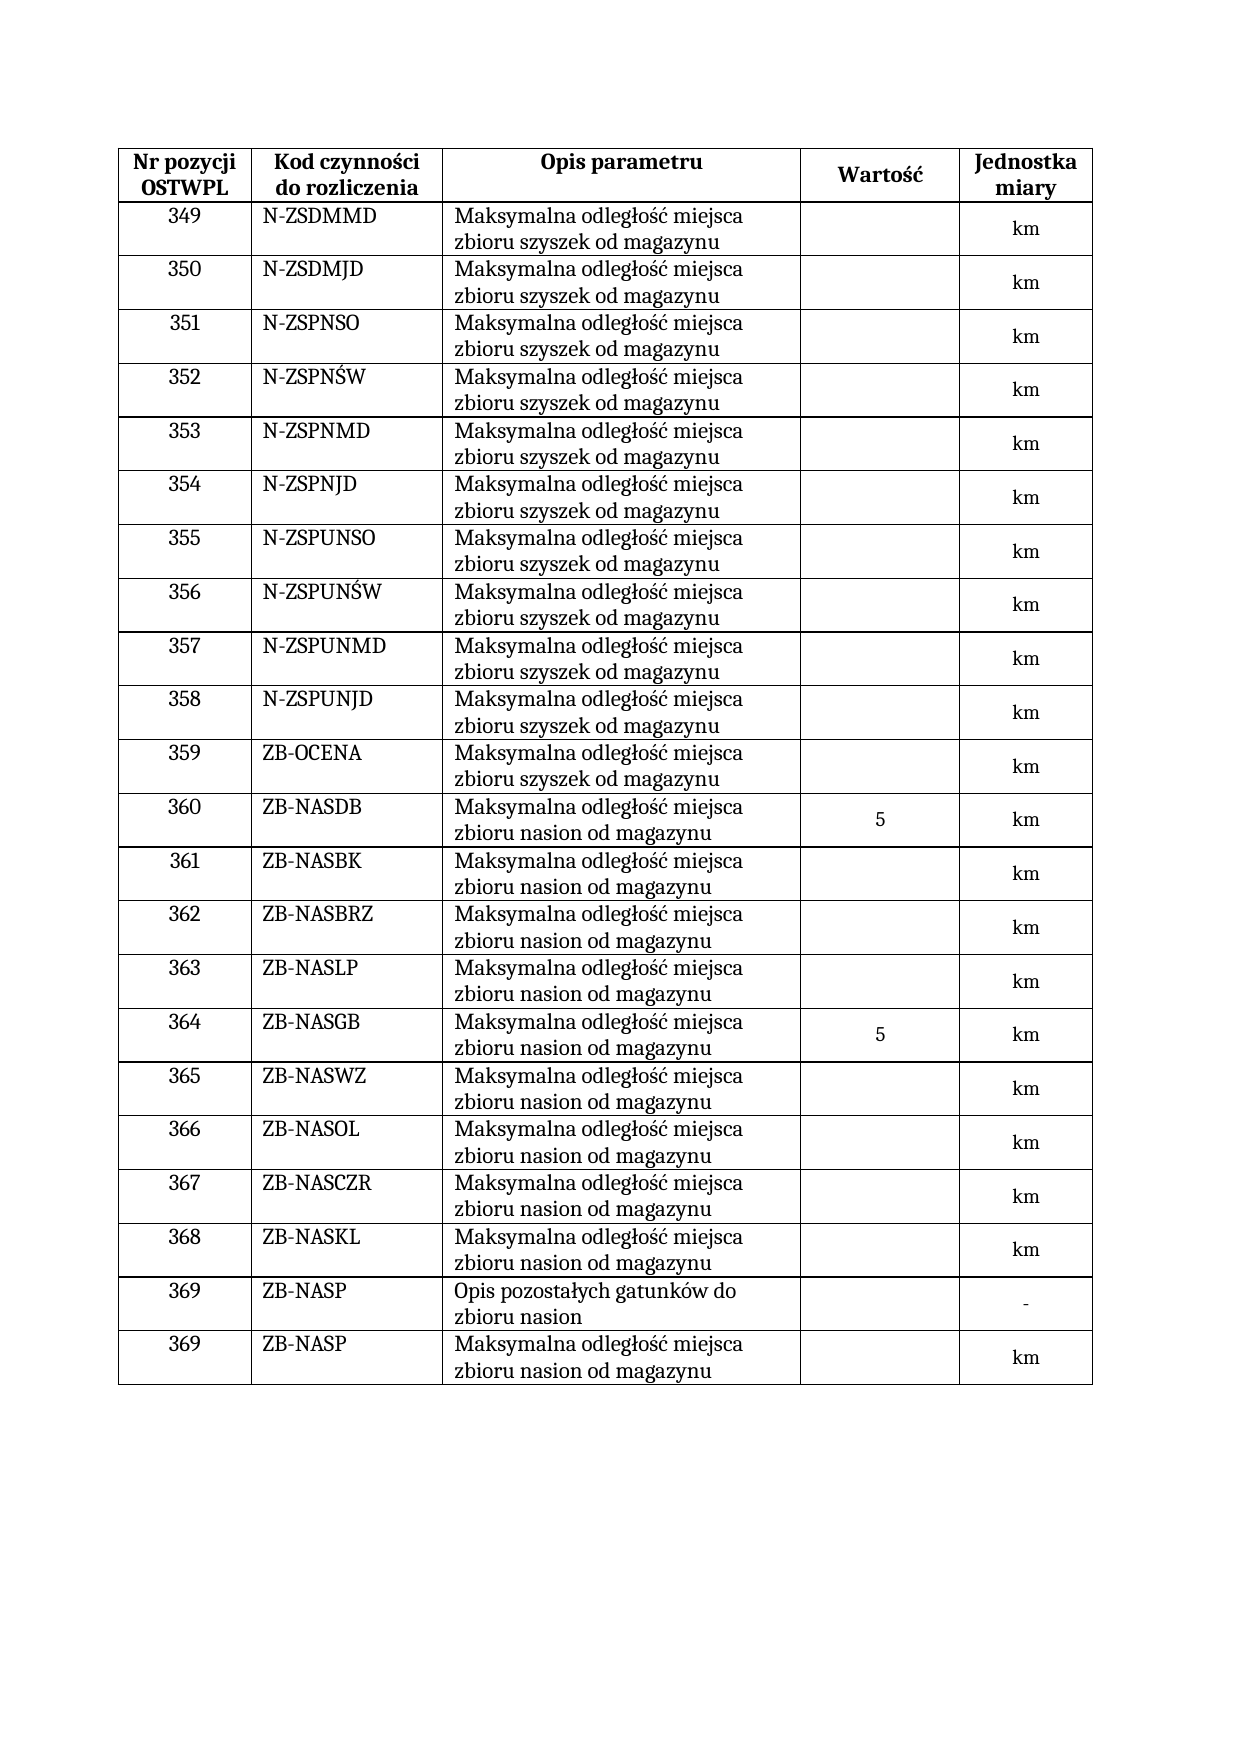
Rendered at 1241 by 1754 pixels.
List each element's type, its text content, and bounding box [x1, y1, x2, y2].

table_cell Maksymalna odległość miejsca zbioru nasion od magazynu [443, 901, 800, 954]
table_cell - [960, 1278, 1092, 1330]
table_cell 355 [119, 525, 251, 578]
table_cell Maksymalna odległość miejsca zbioru nasion od magazynu [443, 955, 800, 1008]
table_cell Maksymalna odległość miejsca zbioru szyszek od magazynu [443, 579, 800, 631]
table_header Jednostka miary [960, 149, 1092, 201]
table_cell N-ZSDMMD [252, 203, 442, 255]
table_cell ZB-NASWZ [252, 1063, 442, 1115]
table_cell km [960, 794, 1092, 846]
table_cell km [960, 1170, 1092, 1223]
table_cell Maksymalna odległość miejsca zbioru szyszek od magazynu [443, 686, 800, 739]
table_cell 5 [801, 794, 959, 846]
table_cell N-ZSPUNSO [252, 525, 442, 578]
table_cell Maksymalna odległość miejsca zbioru nasion od magazynu [443, 1116, 800, 1169]
table_cell 354 [119, 471, 251, 524]
table_cell N-ZSPNMD [252, 418, 442, 470]
table_cell 359 [119, 740, 251, 793]
table_cell km [960, 1331, 1092, 1384]
table_cell 369 [119, 1331, 251, 1384]
table_cell km [960, 848, 1092, 900]
table_cell ZB-NASP [252, 1331, 442, 1384]
table_cell [801, 256, 959, 309]
table_cell 365 [119, 1063, 251, 1115]
table_cell N-ZSPUNŚW [252, 579, 442, 631]
table_cell Maksymalna odległość miejsca zbioru nasion od magazynu [443, 1063, 800, 1115]
table_cell Maksymalna odległość miejsca zbioru szyszek od magazynu [443, 418, 800, 470]
table_cell Maksymalna odległość miejsca zbioru nasion od magazynu [443, 1170, 800, 1223]
table_cell [801, 1224, 959, 1276]
table_cell 361 [119, 848, 251, 900]
table_cell ZB-NASKL [252, 1224, 442, 1276]
table_cell N-ZSPNJD [252, 471, 442, 524]
table_cell km [960, 525, 1092, 578]
table_cell 349 [119, 203, 251, 255]
table_cell ZB-NASCZR [252, 1170, 442, 1223]
table_cell km [960, 686, 1092, 739]
table_cell km [960, 955, 1092, 1008]
table_cell [801, 1170, 959, 1223]
table_cell Maksymalna odległość miejsca zbioru szyszek od magazynu [443, 525, 800, 578]
table_cell km [960, 1224, 1092, 1276]
table_cell km [960, 1009, 1092, 1061]
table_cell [443, 256, 800, 309]
table_cell [801, 848, 959, 900]
table_cell [801, 1331, 959, 1384]
table_cell [801, 955, 959, 1008]
table_cell [801, 203, 959, 255]
table_cell km [960, 256, 1092, 309]
table_cell [801, 1116, 959, 1169]
table_cell N-ZSPNSO [252, 310, 442, 363]
table_cell N-ZSDMJD [252, 256, 442, 309]
table_cell km [960, 740, 1092, 793]
table_cell 363 [119, 955, 251, 1008]
table_cell 357 [119, 633, 251, 685]
table_cell 368 [119, 1224, 251, 1276]
table_cell km [960, 901, 1092, 954]
table_cell N-ZSPUNMD [252, 633, 442, 685]
table_cell km [960, 579, 1092, 631]
table_cell 369 [119, 1278, 251, 1330]
table_cell Maksymalna odległość miejsca zbioru szyszek od magazynu [443, 633, 800, 685]
table_cell km [960, 310, 1092, 363]
table_cell ZB-OCENA [252, 740, 442, 793]
table_cell ZB-NASOL [252, 1116, 442, 1169]
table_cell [443, 203, 800, 255]
table_header Opis parametru [443, 149, 800, 201]
table_cell km [960, 1116, 1092, 1169]
table_cell [801, 418, 959, 470]
table_cell km [960, 1063, 1092, 1115]
table_cell Opis pozostałych gatunków do zbioru nasion [443, 1278, 800, 1330]
table_cell 360 [119, 794, 251, 846]
table_cell Maksymalna odległość miejsca zbioru nasion od magazynu [443, 794, 800, 846]
table_cell [801, 579, 959, 631]
table_cell N-ZSPUNJD [252, 686, 442, 739]
table_cell [801, 364, 959, 416]
table_cell ZB-NASLP [252, 955, 442, 1008]
table_cell [801, 310, 959, 363]
table_cell [801, 1063, 959, 1115]
table_cell 352 [119, 364, 251, 416]
table_cell [801, 1278, 959, 1330]
table_cell Maksymalna odległość miejsca zbioru nasion od magazynu [443, 1009, 800, 1061]
table_cell ZB-NASGB [252, 1009, 442, 1061]
table_header Nr pozycji OSTWPL [119, 149, 251, 201]
table_cell km [960, 633, 1092, 685]
table_cell km [960, 418, 1092, 470]
table_cell [801, 740, 959, 793]
table_cell 353 [119, 418, 251, 470]
table_header Wartość [801, 149, 959, 201]
table_cell [801, 633, 959, 685]
table_cell 350 [119, 256, 251, 309]
table_cell Maksymalna odległość miejsca zbioru szyszek od magazynu [443, 364, 800, 416]
table_cell Maksymalna odległość miejsca zbioru szyszek od magazynu [443, 471, 800, 524]
table_cell 362 [119, 901, 251, 954]
table_header Kod czynności do rozliczenia [252, 149, 442, 201]
table_cell Maksymalna odległość miejsca zbioru nasion od magazynu [443, 848, 800, 900]
table_cell 358 [119, 686, 251, 739]
table_cell [801, 686, 959, 739]
table_cell 351 [119, 310, 251, 363]
table_cell km [960, 203, 1092, 255]
table_cell 366 [119, 1116, 251, 1169]
table_cell ZB-NASBK [252, 848, 442, 900]
table_cell 367 [119, 1170, 251, 1223]
table_cell ZB-NASBRZ [252, 901, 442, 954]
table_cell Maksymalna odległość miejsca zbioru szyszek od magazynu [443, 740, 800, 793]
table_cell km [960, 364, 1092, 416]
table_cell [801, 901, 959, 954]
table_cell Maksymalna odległość miejsca zbioru nasion od magazynu [443, 1331, 800, 1384]
table_cell 5 [801, 1009, 959, 1061]
table_cell ZB-NASDB [252, 794, 442, 846]
table_cell ZB-NASP [252, 1278, 442, 1330]
table_cell Maksymalna odległość miejsca zbioru nasion od magazynu [443, 1224, 800, 1276]
table_cell Maksymalna odległość miejsca zbioru szyszek od magazynu [443, 310, 800, 363]
table_cell N-ZSPNŚW [252, 364, 442, 416]
table_cell 364 [119, 1009, 251, 1061]
table_cell [801, 471, 959, 524]
table_cell 356 [119, 579, 251, 631]
table_cell km [960, 471, 1092, 524]
table_cell [801, 525, 959, 578]
